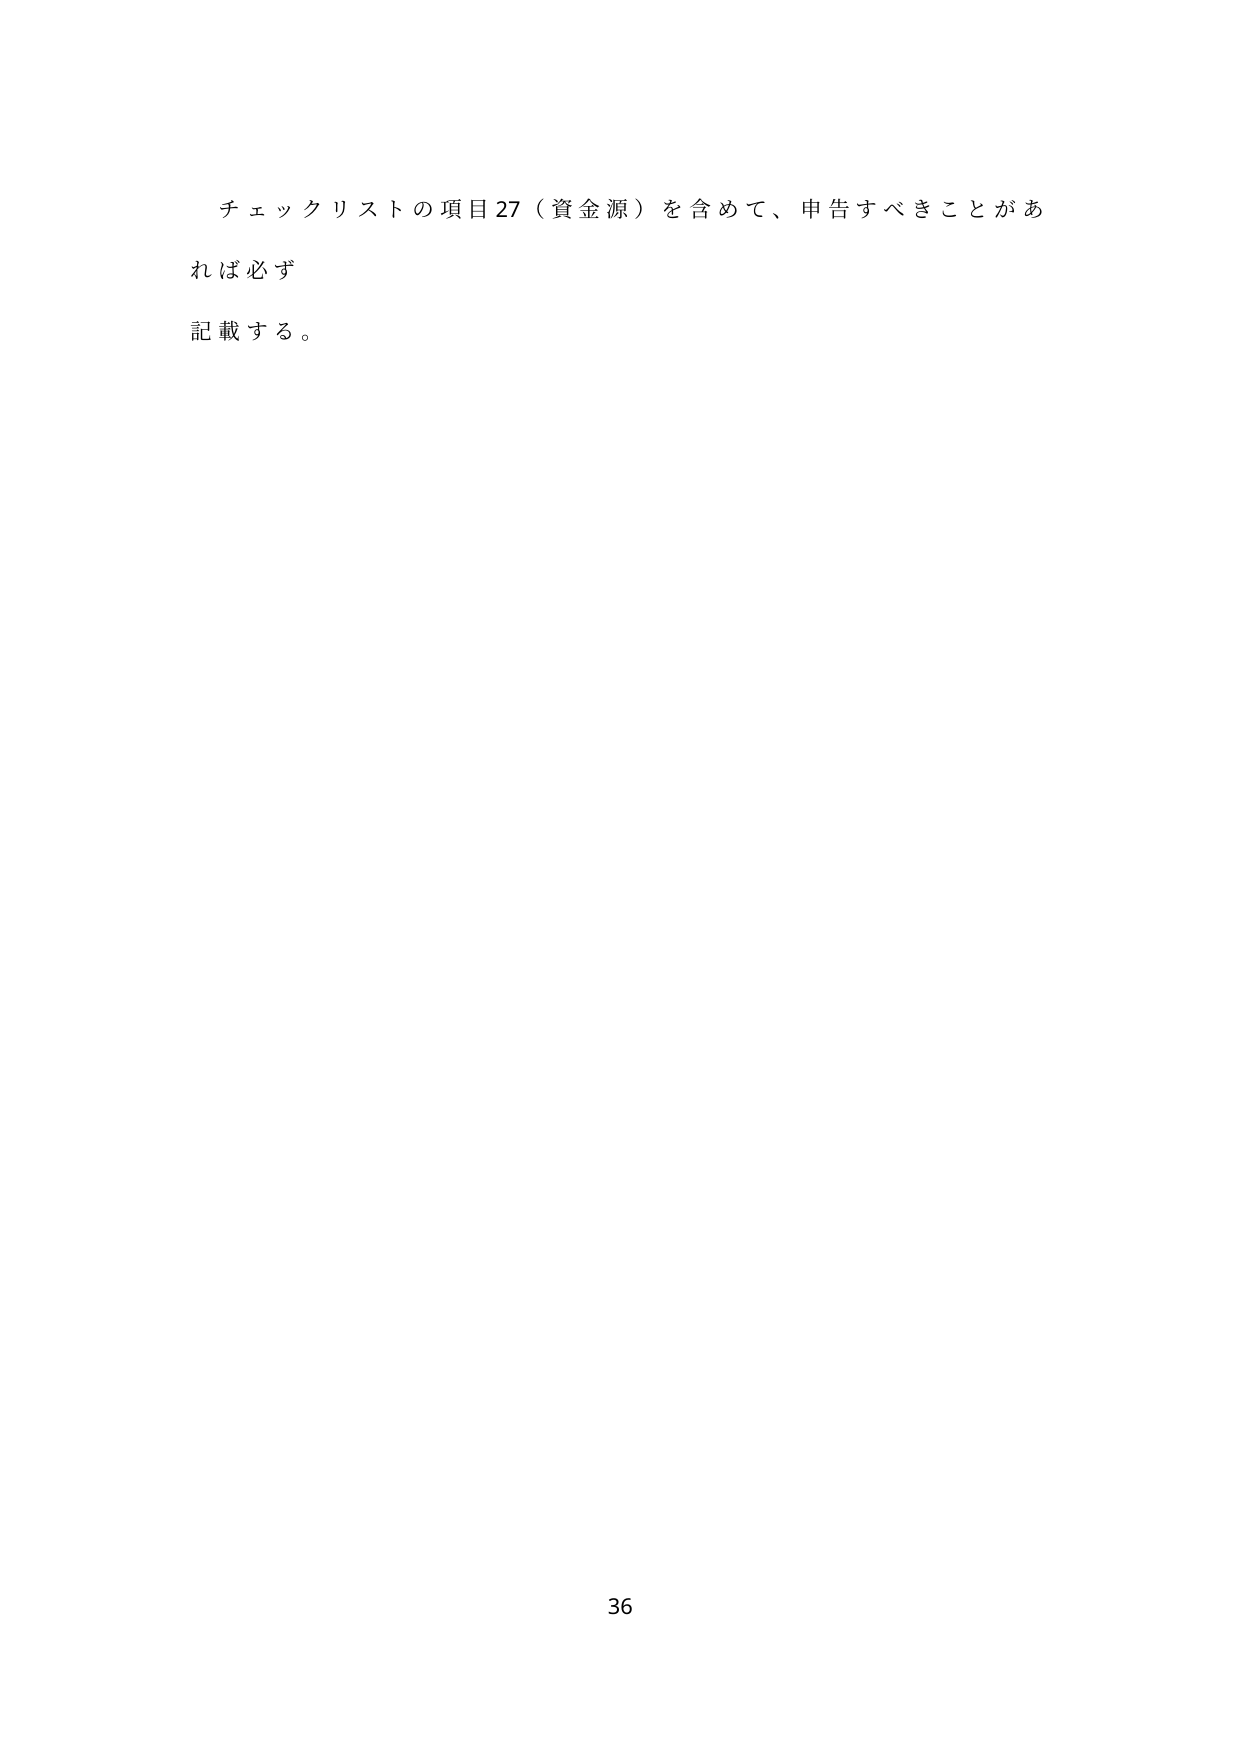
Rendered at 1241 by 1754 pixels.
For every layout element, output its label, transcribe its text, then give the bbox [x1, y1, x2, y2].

text チェックリストの項目27（資金源）を含めて、申告すべきことがあれば必ず [191, 178, 1049, 299]
text 記載する。 [191, 299, 1049, 360]
